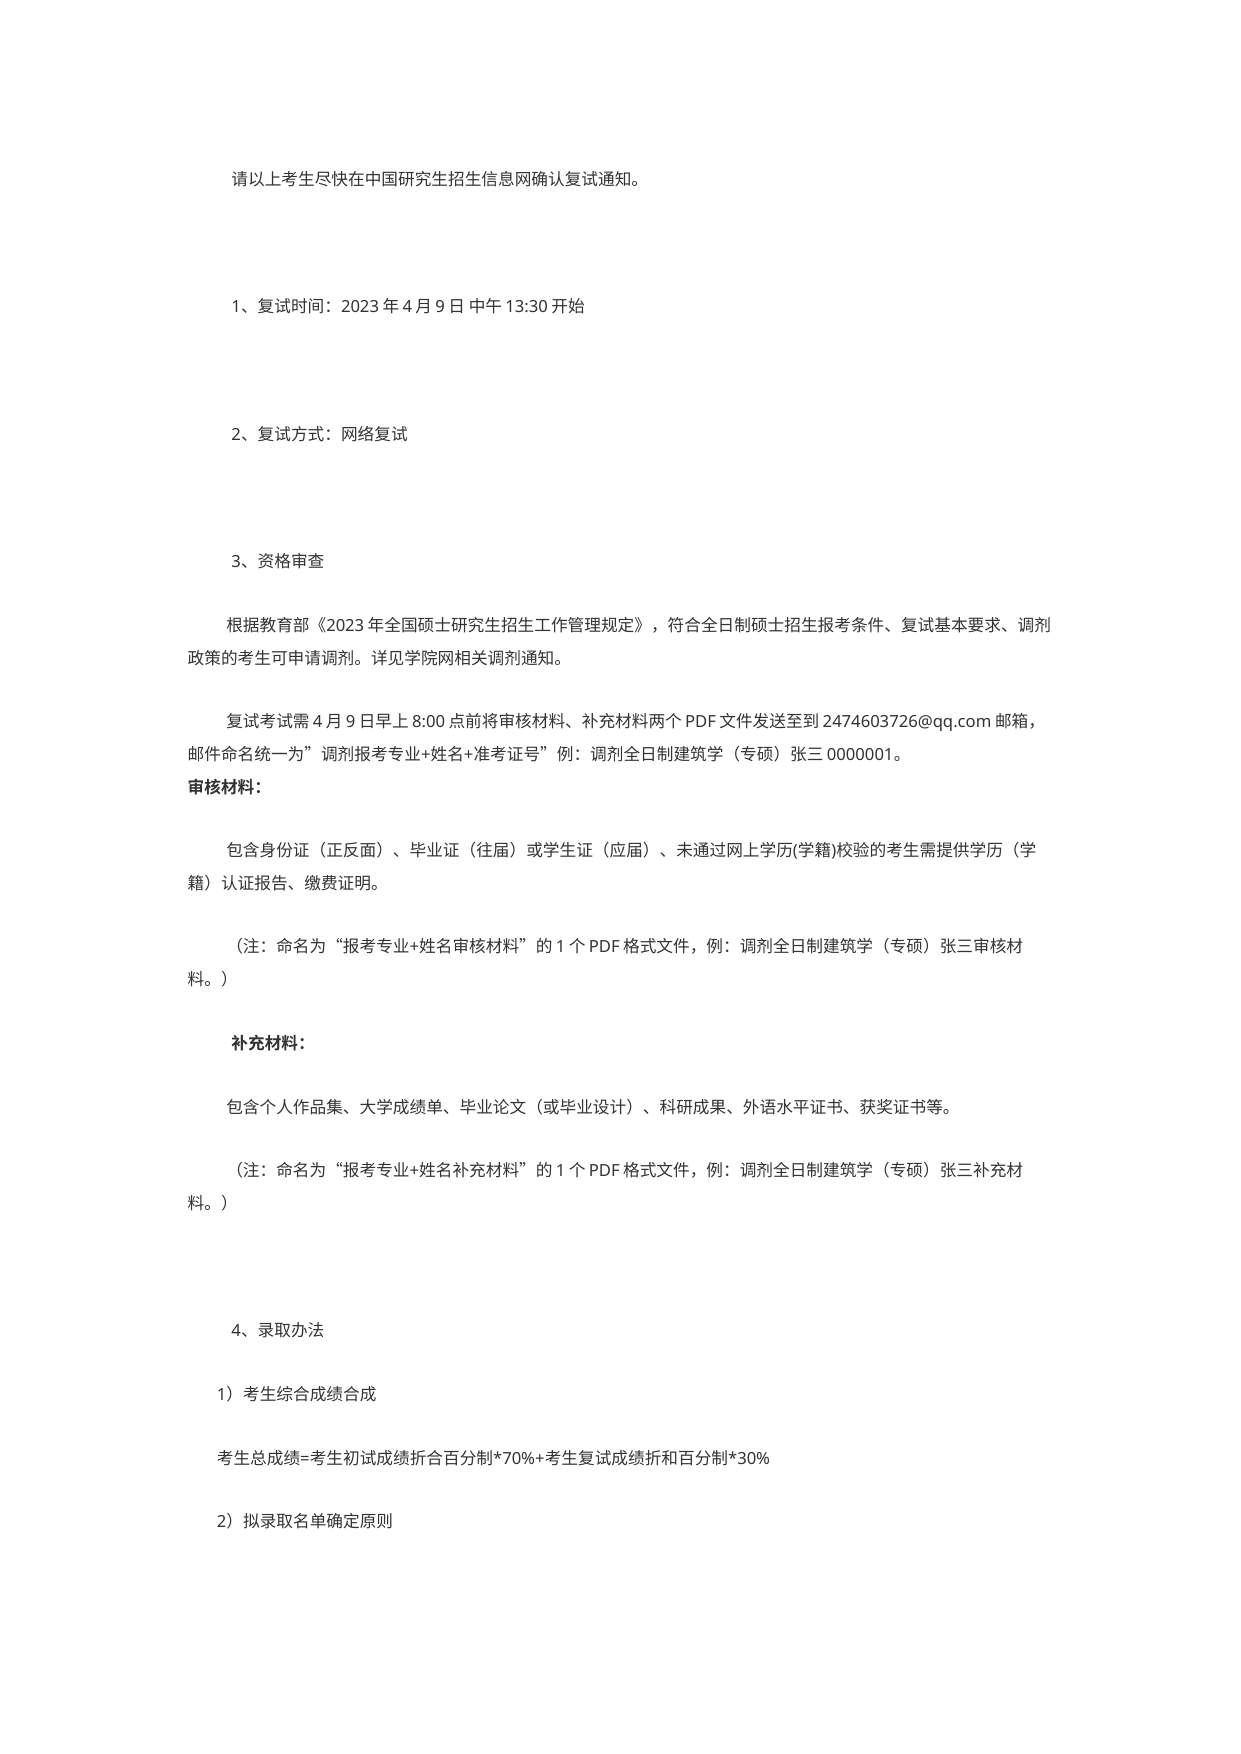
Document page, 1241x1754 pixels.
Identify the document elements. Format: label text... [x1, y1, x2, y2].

text 根据教育部《2023年全国硕士研究生招生工作管理规定》，符合全日制硕士招生报考条件、复试基本要求、调剂政策的考生可申请调剂。详见学院网相关调剂通知。 [187, 608, 1053, 673]
text 补充材料： [187, 1026, 1053, 1058]
text 请以上考生尽快在中国研究生招生信息网确认复试通知。 [187, 162, 1053, 194]
text （注：命名为“报考专业+姓名补充材料”的1个PDF格式文件，例：调剂全日制建筑学（专硕）张三补充材料。） [187, 1153, 1053, 1218]
text 考生总成绩=考生初试成绩折合百分制*70%+考生复试成绩折和百分制*30% [187, 1441, 1053, 1473]
text 1、复试时间：2023年4月9日 中午13:30开始 [187, 289, 1053, 322]
text 3、资格审查 [187, 544, 1053, 577]
text 1）考生综合成绩合成 [187, 1377, 1053, 1409]
text 4、录取办法 [187, 1313, 1053, 1346]
text 包含个人作品集、大学成绩单、毕业论文（或毕业设计）、科研成果、外语水平证书、获奖证书等。 [187, 1089, 1053, 1122]
text 2、复试方式：网络复试 [187, 417, 1053, 449]
text （注：命名为“报考专业+姓名审核材料”的1个PDF格式文件，例：调剂全日制建筑学（专硕）张三审核材料。） [187, 929, 1053, 994]
text 2）拟录取名单确定原则 [187, 1504, 1053, 1537]
text 包含身份证（正反面）、毕业证（往届）或学生证（应届）、未通过网上学历(学籍)校验的考生需提供学历（学籍）认证报告、缴费证明。 [187, 833, 1053, 898]
text 复试考试需4月9日早上8:00点前将审核材料、补充材料两个PDF文件发送至到2474603726@qq.com邮箱，邮件命名统一为”调剂报考专业+姓名+准考证号”例：调剂全日制建筑学（专硕）张三0000001。 审核材料： [187, 704, 1053, 802]
